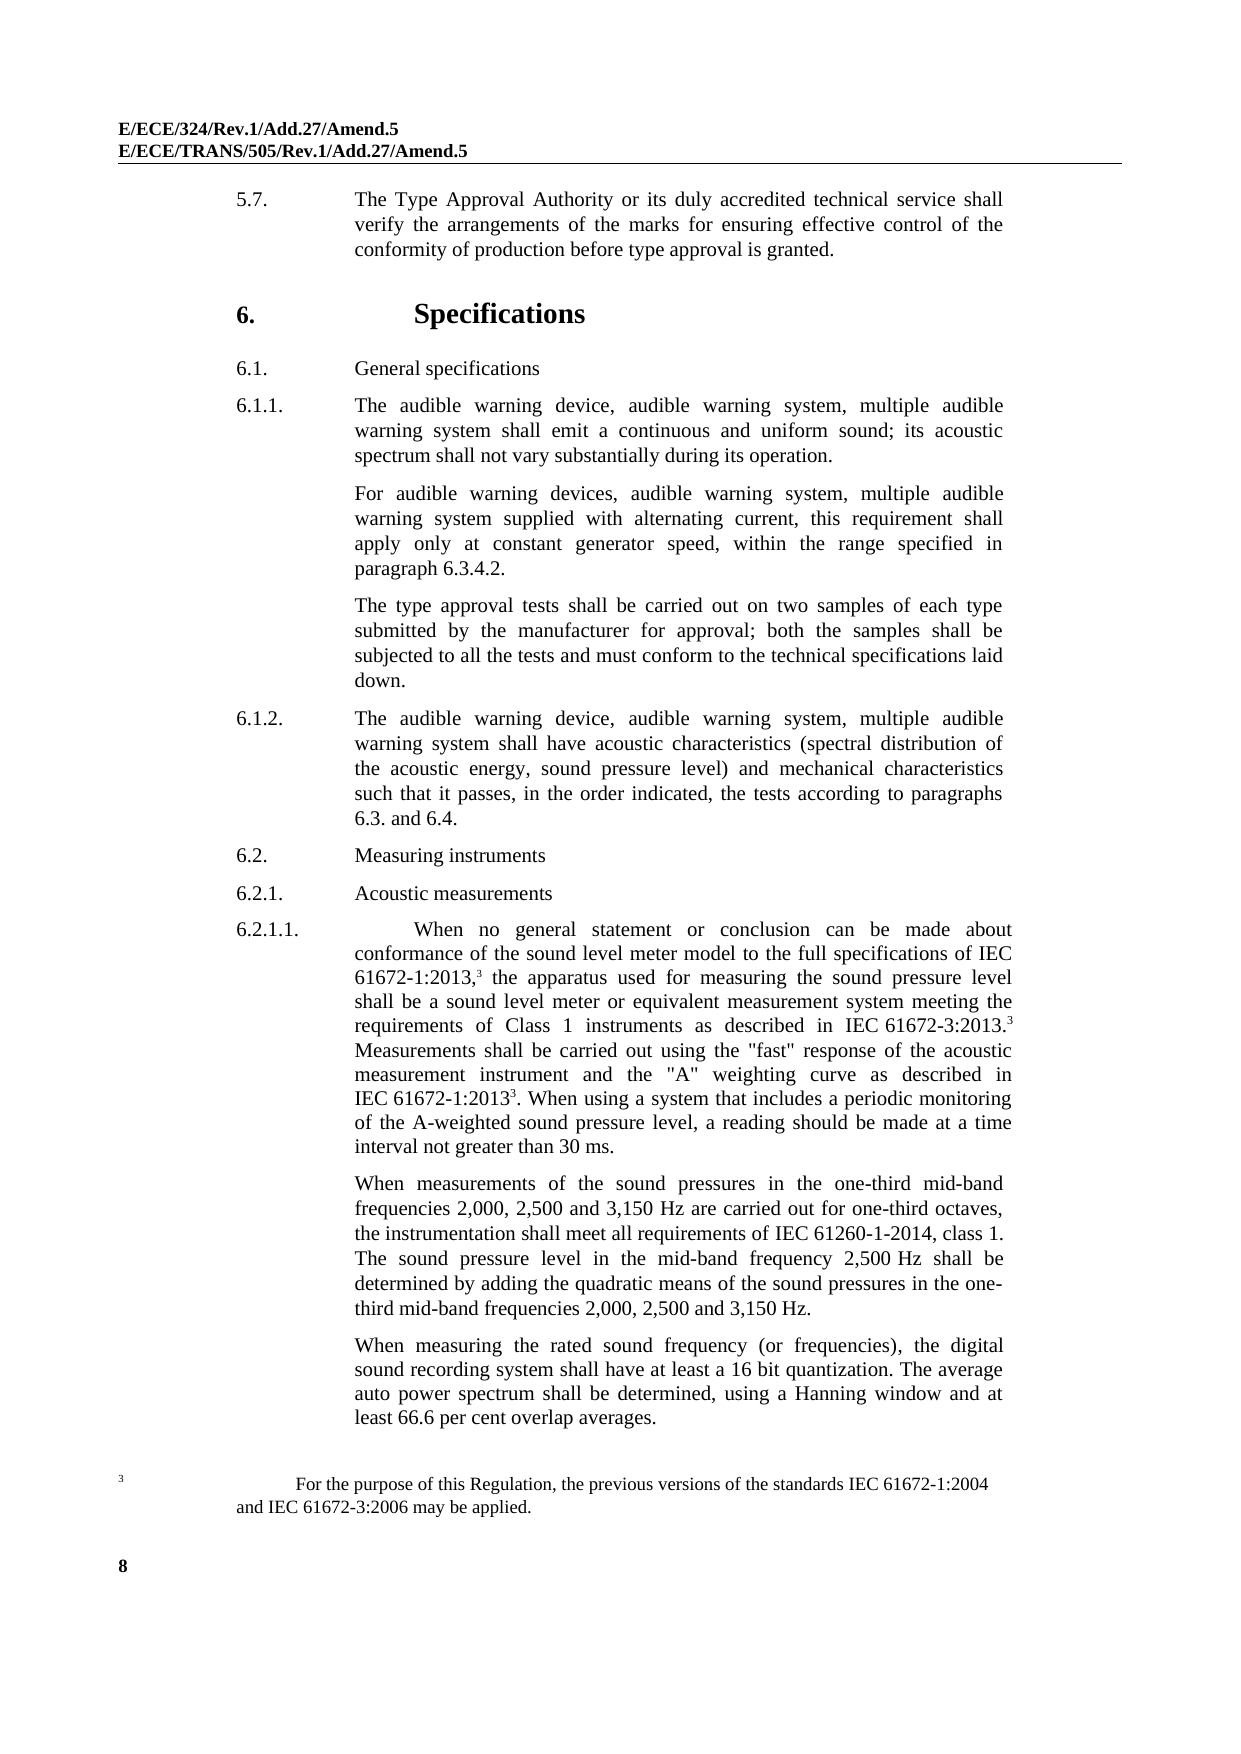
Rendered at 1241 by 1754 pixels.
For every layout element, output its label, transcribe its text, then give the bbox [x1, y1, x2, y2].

text When measurements of the sound pressures in the one-third mid-band frequencies 2,000, 2,500 and 3,150 Hz are carried out for one-third octaves, the instrumentation shall meet all requirements of IEC 61260-1-2014, class 1. The sound pressure level in the mid-band frequency 2,500 Hz shall be determined by adding the quadratic means of the sound pressures in the one-third mid-band frequencies 2,000, 2,500 and 3,150 Hz. [236, 1170, 1004, 1320]
text 5.7. The Type Approval Authority or its duly accredited technical service shall verify the arrangements of the marks for ensuring effective control of the conformity of production before type approval is granted. [236, 186, 1004, 261]
text 6.2.1. Acoustic measurements [236, 880, 1004, 905]
text The type approval tests shall be carried out on two samples of each type submitted by the manufacturer for approval; both the samples shall be subjected to all the tests and must conform to the technical specifications laid down. [236, 592, 1004, 692]
text 6.1.1. The audible warning device, audible warning system, multiple audible warning system shall emit a continuous and uniform sound; its acoustic spectrum shall not vary substantially during its operation. [236, 392, 1004, 467]
text When measuring the rated sound frequency (or frequencies), the digital sound recording system shall have at least a 16 bit quantization. The average auto power spectrum shall be determined, using a Hanning window and at least 66.6 per cent overlap averages. [354, 1333, 1004, 1429]
text For audible warning devices, audible warning system, multiple audible warning system supplied with alternating current, this requirement shall apply only at constant generator speed, within the range specified in paragraph 6.3.4.2. [236, 480, 1004, 580]
text 6. Specifications [236, 298, 1004, 330]
text 6.2.1.1. When no general statement or conclusion can be made about conformance of the sound level meter model to the full specifications of IEC 61672-1:2013, the apparatus used for measuring the sound pressure level shall be a sound level meter or equivalent measurement system meeting the requirements of Class 1 instruments as described in IEC 61672-3:2013.3 Measurements shall be carried out using the "fast" response of the acoustic measurement instrument and the "A" weighting curve as described in IEC 61672-1:20133. When using a system that includes a periodic monitoring of the A-weighted sound pressure level, a reading should be made at a time interval not greater than 30 ms. [236, 917, 1013, 1158]
text 6.1.2. The audible warning device, audible warning system, multiple audible warning system shall have acoustic characteristics (spectral distribution of the acoustic energy, sound pressure level) and mechanical characteristics such that it passes, in the order indicated, the tests according to paragraphs 6.3. and 6.4. [236, 705, 1004, 830]
text 6.1. General specifications [236, 355, 1004, 380]
text 6.2. Measuring instruments [236, 842, 1004, 867]
